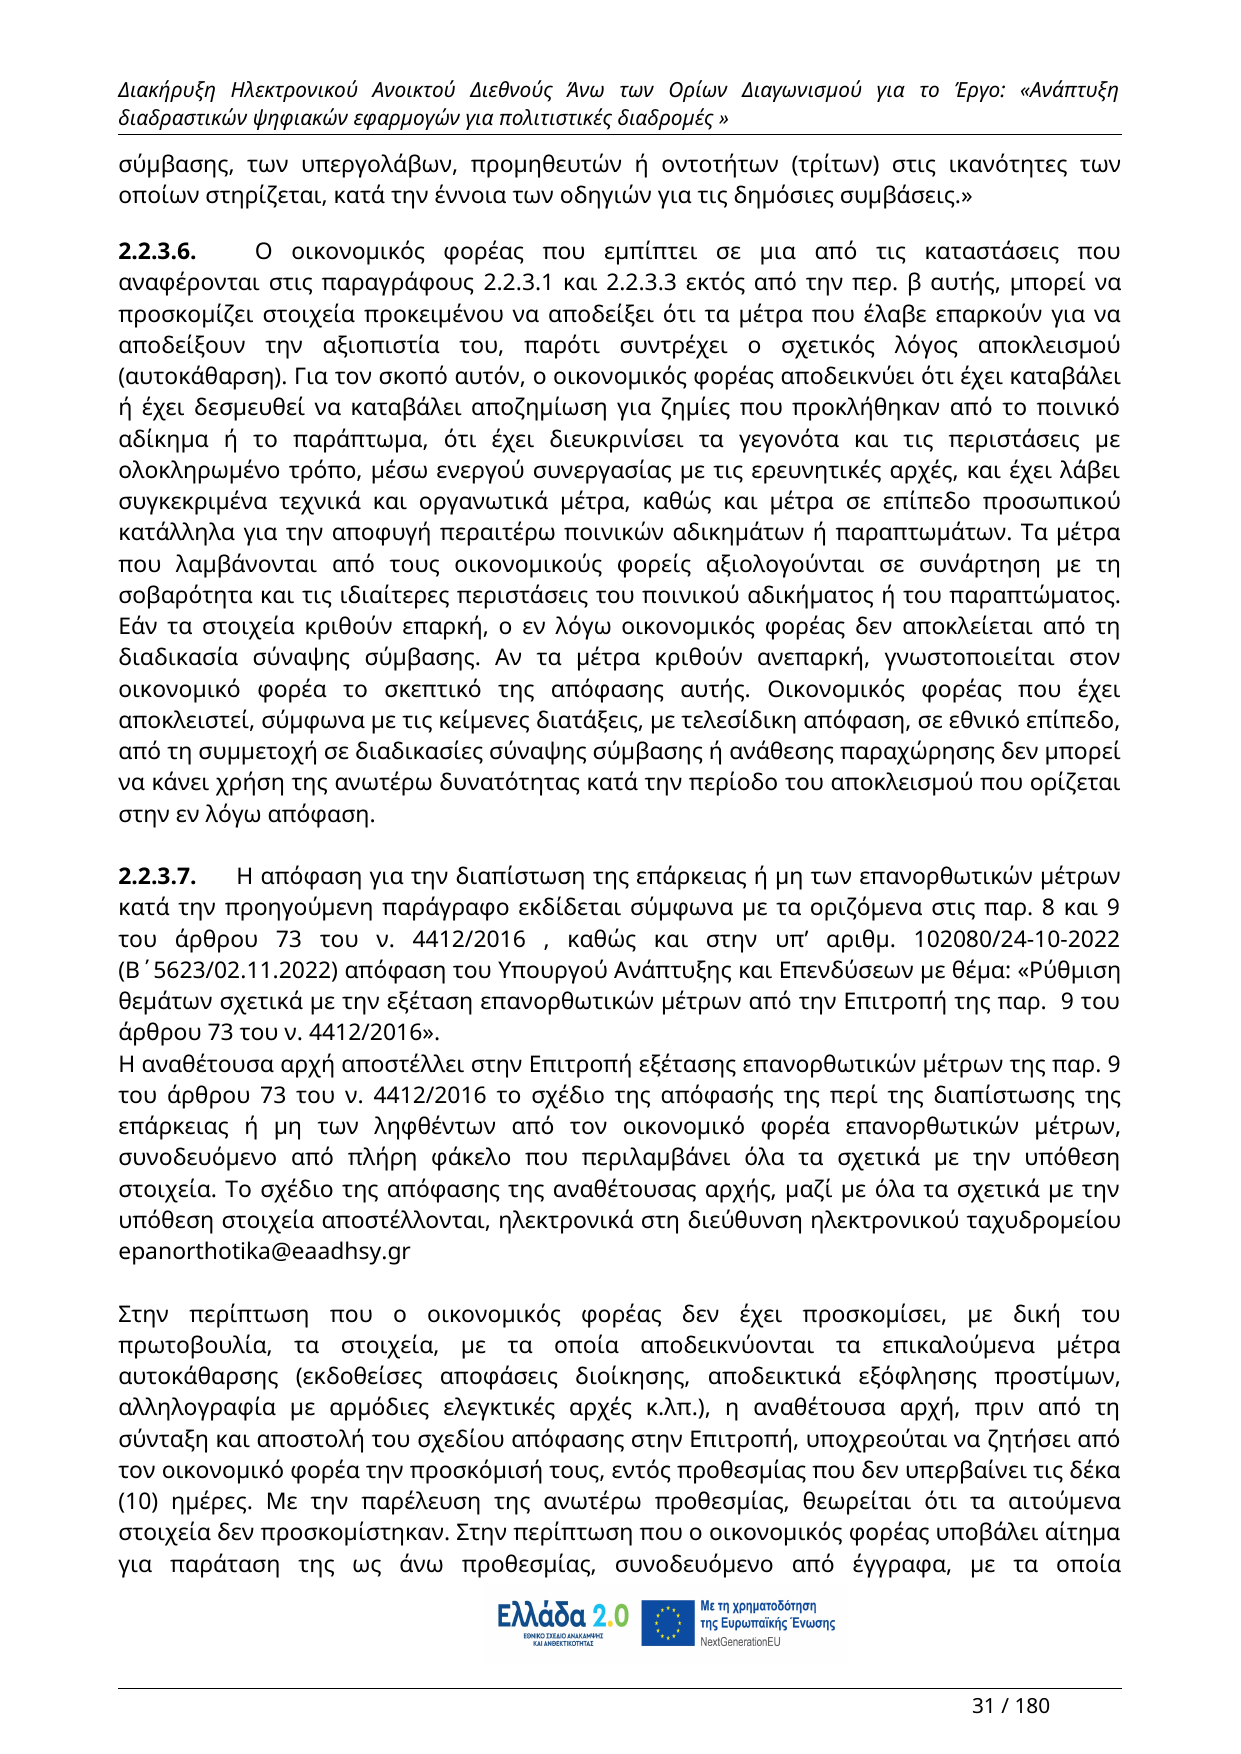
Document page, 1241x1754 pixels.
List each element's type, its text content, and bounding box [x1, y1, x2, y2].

picture [485, 1583, 848, 1663]
list Ο οικονομικός φορέας που εμπίπτει σε μια από τις καταστάσεις που αναφέρονται στις παραγράφους 2.2.3.1 και 2.2.3.3 εκτός από την περ. β αυτής, μπορεί να προσκομίζει στοιχεία προκειμένου να αποδείξει ότι τα μέτρα που έλαβε επαρκούν για να αποδείξουν την αξιοπιστία του, παρότι συντρέχει ο σχετικός λόγος αποκλεισμού (αυτoκάθαρση). Για τον σκοπό αυτόν, ο οικονομικός φορέας αποδεικνύει ότι έχει καταβάλει ή έχει δεσμευθεί να καταβάλει αποζημίωση για ζημίες που προκλήθηκαν από το ποινικό αδίκημα ή το παράπτωμα, ότι έχει διευκρινίσει τα γεγονότα και τις περιστάσεις με ολοκληρωμένο τρόπο, μέσω ενεργού συνεργασίας με τις ερευνητικές αρχές, και έχει λάβει συγκεκριμένα τεχνικά και οργανωτικά μέτρα, καθώς και μέτρα σε επίπεδο προσωπικού κατάλληλα για την αποφυγή περαιτέρω ποινικών αδικημάτων ή παραπτωμάτων. Τα μέτρα που λαμβάνονται από τους οικονομικούς φορείς αξιολογούνται σε συνάρτηση με τη σοβαρότητα και τις ιδιαίτερες περιστάσεις του ποινικού αδικήματος ή του παραπτώματος. Εάν τα στοιχεία κριθούν επαρκή, ο εν λόγω οικονομικός φορέας δεν αποκλείεται από τη διαδικασία σύναψης σύμβασης. Αν τα μέτρα κριθούν ανεπαρκή, γνωστοποιείται στον οικονομικό φορέα το σκεπτικό της απόφασης αυτής. Οικονομικός φορέας που έχει αποκλειστεί, σύμφωνα με τις κείμενες διατάξεις, με τελεσίδικη απόφαση, σε εθνικό επίπεδο, από τη συμμετοχή σε διαδικασίες σύναψης σύμβασης ή ανάθεσης παραχώρησης δεν μπορεί να κάνει χρήση της ανωτέρω δυνατότητας κατά την περίοδο του αποκλεισμού που ορίζεται στην εν λόγω απόφαση. [118, 235, 1122, 829]
list Η αναθέτουσα αρχή αποστέλλει στην Επιτροπή εξέτασης επανορθωτικών μέτρων της παρ. 9 του άρθρου 73 του ν. 4412/2016 το σχέδιο της απόφασής της περί της διαπίστωσης της επάρκειας ή μη των ληφθέντων από τον οικονομικό φορέα επανορθωτικών μέτρων, συνοδευόμενο από πλήρη φάκελο που περιλαμβάνει όλα τα σχετικά με την υπόθεση στοιχεία. Το σχέδιο της απόφασης της αναθέτουσας αρχής, μαζί με όλα τα σχετικά με την υπόθεση στοιχεία αποστέλλονται, ηλεκτρονικά στη διεύθυνση ηλεκτρονικού ταχυδρομείου epanorthotika@eaadhsy.gr [118, 1047, 1122, 1266]
list Η απόφαση για την διαπίστωση της επάρκειας ή μη των επανορθωτικών μέτρων κατά την προηγούμενη παράγραφο εκδίδεται σύμφωνα με τα οριζόμενα στις παρ. 8 και 9 του άρθρου 73 του ν. 4412/2016 , καθώς και στην υπ’ αριθμ. 102080/24-10-2022 (Β΄5623/02.11.2022) απόφαση του Υπουργού Ανάπτυξης και Επενδύσεων με θέμα: «Ρύθμιση θεμάτων σχετικά με την εξέταση επανορθωτικών μέτρων από την Επιτροπή της παρ. 9 του άρθρου 73 του ν. 4412/2016». [118, 860, 1122, 1047]
